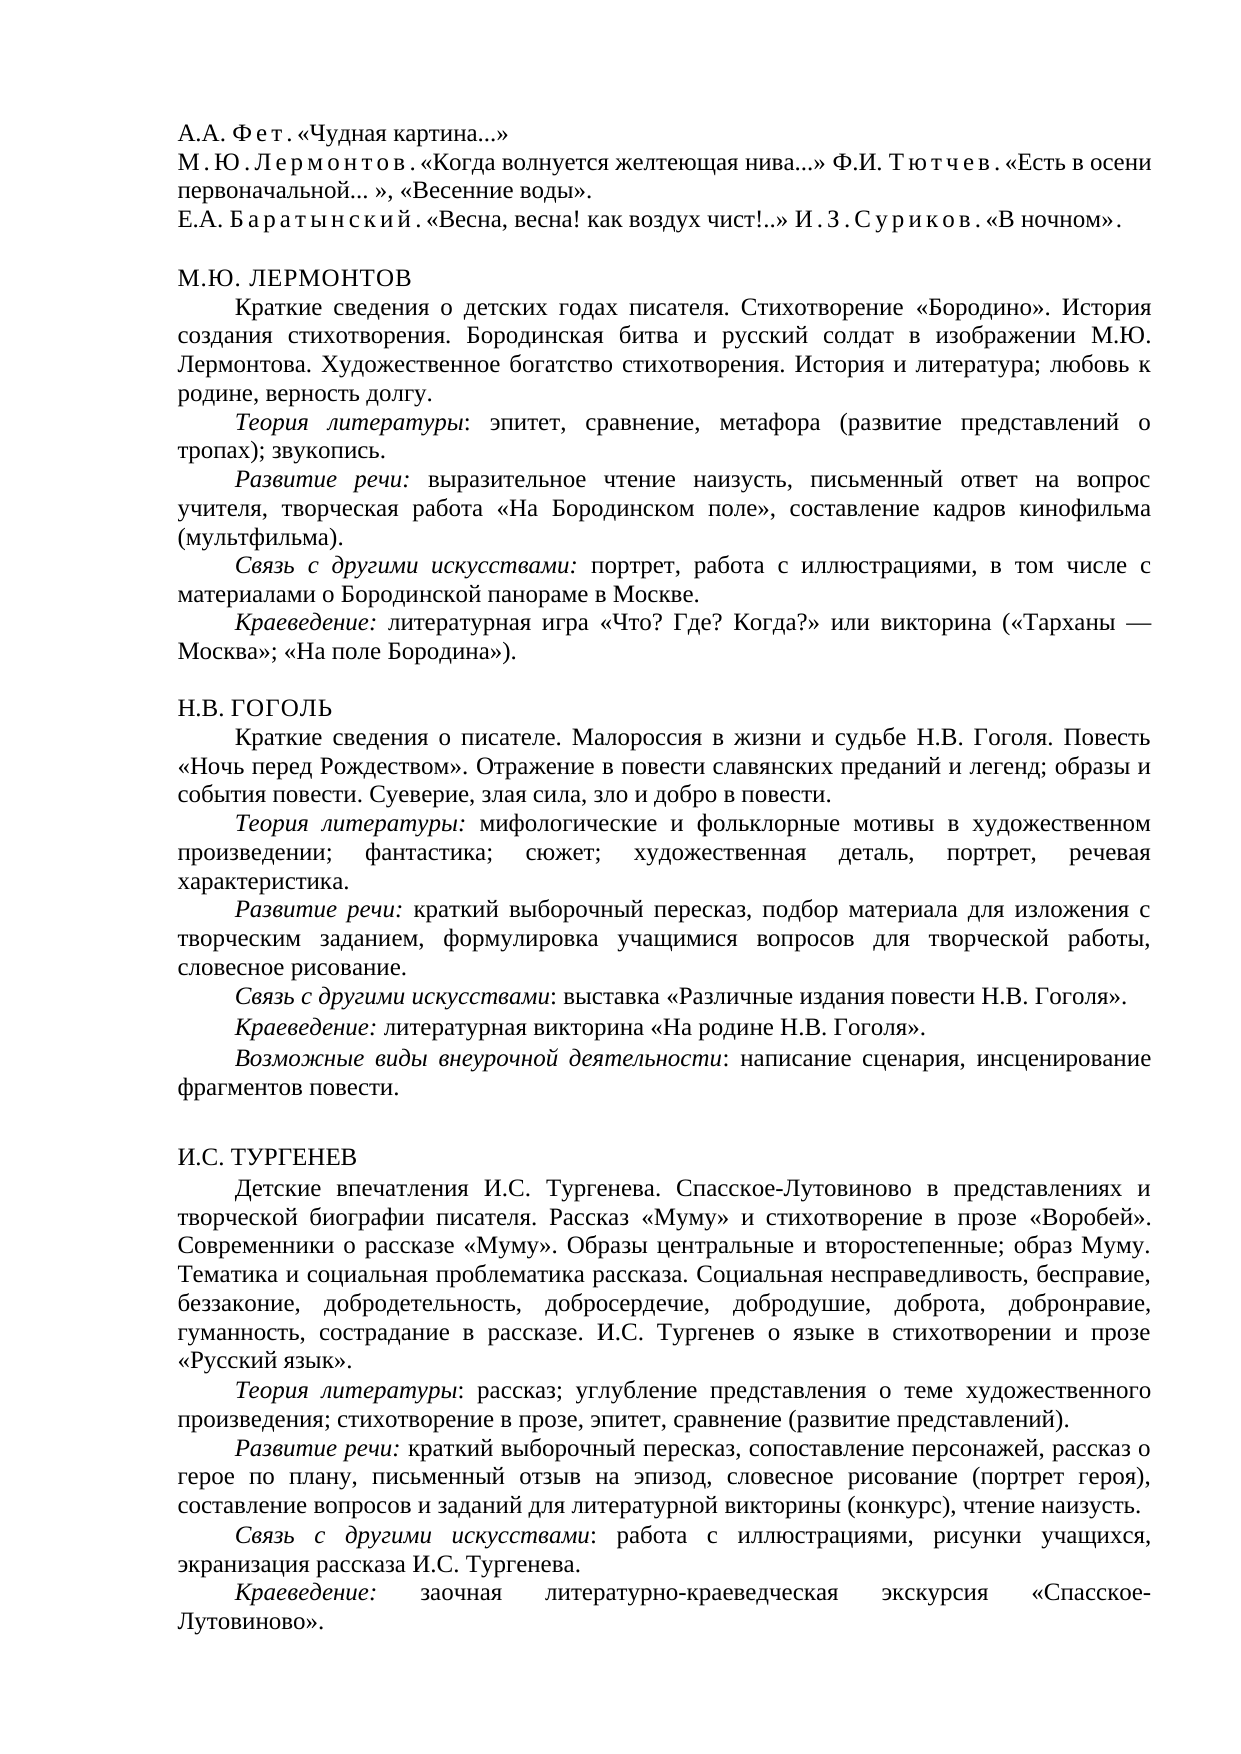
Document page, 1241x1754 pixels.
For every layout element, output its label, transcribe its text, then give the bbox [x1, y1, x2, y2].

text М.Ю.Лермонтов.«Когда волнуется желтеющая нива...» Ф.И. Тютчев.«Есть в осени первоначальной... », «Весенние воды». [177, 147, 1152, 204]
text Е.А. Баратынский.«Весна, весна! как воздух чист!..» И.З.Суриков.«В ночном». [177, 204, 1152, 233]
text Теория литературы: мифологические и фольклорные мотивы в художественном произведении; фантастика; сюжет; художественная деталь, портрет, речевая характеристика. [177, 808, 1152, 894]
text Детские впечатления И.С. Тургенева. Спасское-Лутовиново в представлениях и творческой биографии писателя. Рассказ «Муму» и стихотворение в прозе «Воробей». Современники о рассказе «Муму». Образы центральные и второстепенные; образ Муму. Тематика и социальная проблематика рассказа. Социальная несправедливость, бесправие, беззаконие, добродетельность, добросердечие, добродушие, доброта, добронравие, гуманность, сострадание в рассказе. И.С. Тургенев о языке в стихотворении и прозе «Русский язык». [177, 1173, 1152, 1374]
text Связь с другими искусствами: выставка «Различные издания повести Н.В. Гоголя». [177, 981, 1152, 1009]
text Развитие речи: краткий выборочный пересказ, сопоставление персонажей, рассказ о герое по плану, письменный отзыв на эпизод, словесное рисование (портрет героя), составление вопросов и заданий для литературной викторины (конкурс), чтение наизусть. [177, 1433, 1152, 1519]
text Краткие сведения о детских годах писателя. Стихотворение «Бородино». История создания стихотворения. Бородинская битва и русский солдат в изображении М.Ю. Лермонтова. Художественное богатство стихотворения. История и литература; любовь к родине, верность долгу. [177, 292, 1152, 407]
text Краткие сведения о писателе. Малороссия в жизни и судьбе Н.В. Гоголя. Повесть «Ночь перед Рождеством». Отражение в повести славянских преданий и легенд; образы и события повести. Суеверие, злая сила, зло и добро в повести. [177, 722, 1152, 808]
text Краеведение: заочная литературно-краеведческая экскурсия «Спасское-Лутовиново». [177, 1577, 1152, 1635]
text Теория литературы: эпитет, сравнение, метафора (развитие представлений о тропах); звукопись. [177, 407, 1152, 464]
text М.Ю. ЛЕРМОНТОВ [177, 263, 1152, 292]
text Н.В. ГОГОЛЬ [177, 693, 1152, 722]
text Возможные виды внеурочной деятельности: написание сценария, инсценирование фрагментов повести. [177, 1043, 1152, 1101]
text А.А. Фет.«Чудная картина...» [177, 118, 1152, 147]
text Теория литературы: рассказ; углубление представления о теме художественного произведения; стихотворение в прозе, эпитет, сравнение (развитие представлений). [177, 1375, 1152, 1433]
text Развитие речи: краткий выборочный пересказ, подбор материала для изложения с творческим заданием, формулировка учащимися вопросов для творческой работы, словесное рисование. [177, 894, 1152, 981]
text Связь с другими искусствами: портрет, работа с иллюстрациями, в том числе с материалами о Бородинской панораме в Москве. [177, 550, 1152, 608]
text Краеведение: литературная викторина «На родине Н.В. Гоголя». [177, 1012, 1152, 1041]
text Развитие речи: выразительное чтение наизусть, письменный ответ на вопрос учителя, творческая работа «На Бородинском поле», составление кадров кинофильма (мультфильма). [177, 464, 1152, 550]
text Краеведение: литературная игра «Что? Где? Когда?» или викторина («Тарханы — Москва»; «На поле Бородина»). [177, 608, 1152, 665]
text Связь с другими искусствами: работа с иллюстрациями, рисунки учащихся, экранизация рассказа И.С. Тургенева. [177, 1520, 1152, 1577]
text И.С. ТУРГЕНЕВ [177, 1142, 1152, 1170]
